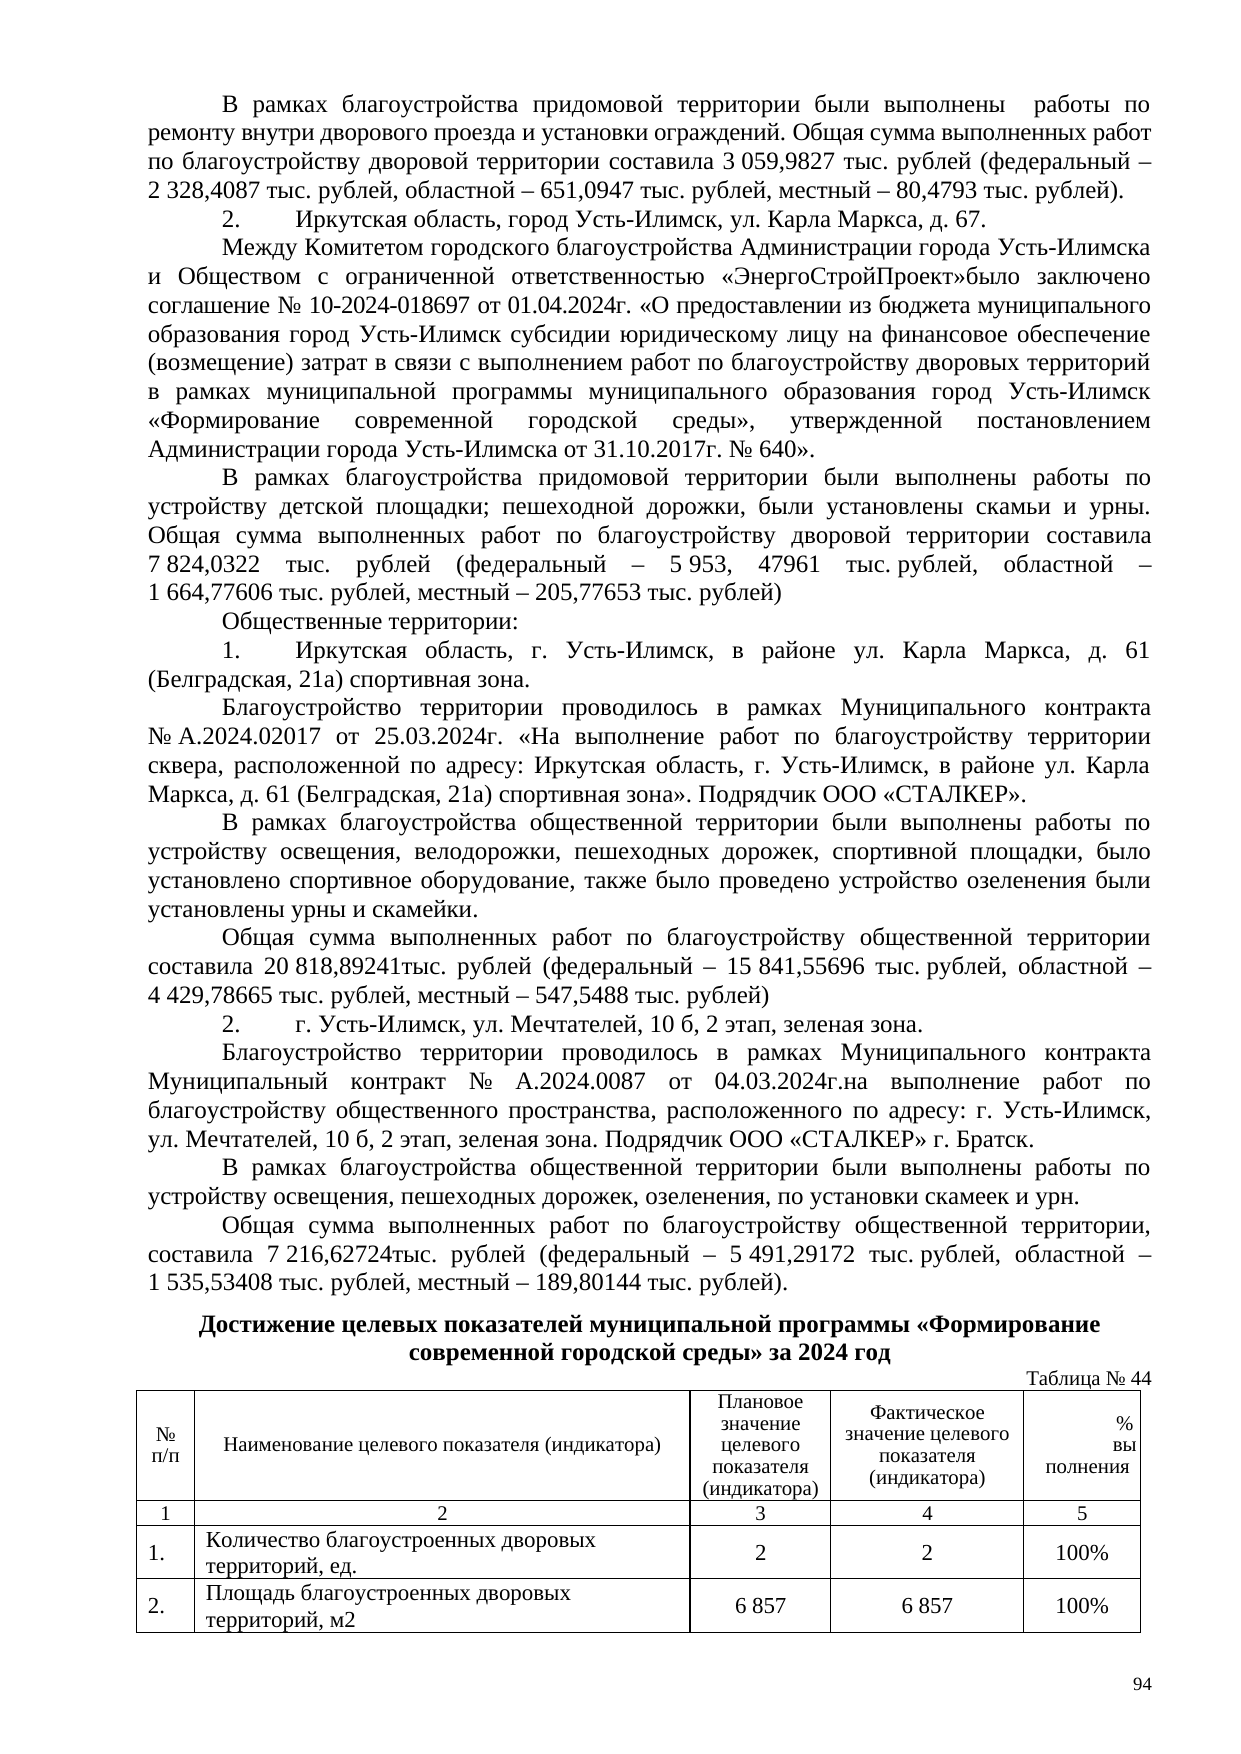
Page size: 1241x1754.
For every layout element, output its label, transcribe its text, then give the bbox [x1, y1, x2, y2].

text Общая сумма выполненных работ по благоустройству общественной территории, составила 7 216,62724тыс. рублей (федеральный – 5 491,29172 тыс. рублей, областной – 1 535,53408 тыс. рублей, местный – 189,80144 тыс. рублей). [148, 1210, 1152, 1296]
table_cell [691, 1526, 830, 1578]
title Иркутская область, г. Усть-Илимск, в районе ул. Карла Маркса, д. 61 (Белградская, 21а) спортивная зона. [148, 635, 1152, 692]
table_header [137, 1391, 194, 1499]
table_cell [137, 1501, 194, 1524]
list Иркутская область, город Усть-Илимск, ул. Карла Маркса, д. 67. [148, 204, 1152, 232]
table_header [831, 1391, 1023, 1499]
text Достижение целевых показателей муниципальной программы «Формирование современной городской среды» за 2024 год [148, 1309, 1152, 1366]
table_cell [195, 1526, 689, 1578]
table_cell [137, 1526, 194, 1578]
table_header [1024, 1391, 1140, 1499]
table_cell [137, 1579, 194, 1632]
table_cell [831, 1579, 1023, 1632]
text В рамках благоустройства придомовой территории были выполнены работы по устройству детской площадки; пешеходной дорожки, были установлены скамьи и урны. Общая сумма выполненных работ по благоустройству дворовой территории составила 7 824,0322 тыс. рублей (федеральный – 5 953, 47961 тыс. рублей, областной – 1 664,77606 тыс. рублей, местный – 205,77653 тыс. рублей) [148, 462, 1152, 606]
text Общая сумма выполненных работ по благоустройству общественной территории составила 20 818,89241тыс. рублей (федеральный – 15 841,55696 тыс. рублей, областной – 4 429,78665 тыс. рублей, местный – 547,5488 тыс. рублей) [148, 922, 1152, 1009]
text В рамках благоустройства придомовой территории были выполнены работы по ремонту внутри дворового проезда и установки ограждений. Общая сумма выполненных работ по благоустройству дворовой территории составила 3 059,9827 тыс. рублей (федеральный – 2 328,4087 тыс. рублей, областной – 651,0947 тыс. рублей, местный – 80,4793 тыс. рублей). [148, 89, 1152, 204]
list Благоустройство территории проводилось в рамках Муниципального контракта Муниципальный контракт № А.2024.0087 от 04.03.2024г.на выполнение работ по благоустройству общественного пространства, расположенного по адресу: г. Усть-Илимск, ул. Мечтателей, 10 б, 2 этап, зеленая зона. Подрядчик ООО «СТАЛКЕР» г. Братск. [148, 1037, 1152, 1152]
list г. Усть-Илимск, ул. Мечтателей, 10 б, 2 этап, зеленая зона. [148, 1009, 1152, 1037]
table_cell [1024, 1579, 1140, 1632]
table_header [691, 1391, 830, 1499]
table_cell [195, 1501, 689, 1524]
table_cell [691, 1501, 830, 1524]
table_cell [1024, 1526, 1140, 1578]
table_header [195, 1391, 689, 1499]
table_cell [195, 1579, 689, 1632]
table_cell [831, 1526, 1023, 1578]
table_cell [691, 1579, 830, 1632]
title В рамках благоустройства общественной территории были выполнены работы по устройству освещения, велодорожки, пешеходных дорожек, спортивной площадки, было установлено спортивное оборудование, также было проведено устройство озеленения были установлены урны и скамейки. [148, 807, 1152, 922]
title Благоустройство территории проводилось в рамках Муниципального контракта № А.2024.02017 от 25.03.2024г. «На выполнение работ по благоустройству территории сквера, расположенной по адресу: Иркутская область, г. Усть-Илимск, в районе ул. Карла Маркса, д. 61 (Белградская, 21а) спортивная зона». Подрядчик ООО «СТАЛКЕР». [148, 692, 1152, 807]
title В рамках благоустройства общественной территории были выполнены работы по устройству освещения, пешеходных дорожек, озеленения, по установки скамеек и урн. [148, 1152, 1152, 1210]
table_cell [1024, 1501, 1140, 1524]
text Между Комитетом городского благоустройства Администрации города Усть-Илимска и Обществом с ограниченной ответственностью «ЭнергоСтройПроект»было заключено соглашение № 10-2024-018697 от 01.04.2024г. «О предоставлении из бюджета муниципального образования город Усть-Илимск субсидии юридическому лицу на финансовое обеспечение (возмещение) затрат в связи с выполнением работ по благоустройству дворовых территорий в рамках муниципальной программы муниципального образования город Усть-Илимск «Формирование современной городской среды», утвержденной постановлением Администрации города Усть-Илимска от 31.10.2017г. № 640». [148, 232, 1152, 462]
text Таблица № 44 [148, 1366, 1152, 1390]
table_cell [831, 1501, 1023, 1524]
text Общественные территории: [148, 606, 1152, 635]
